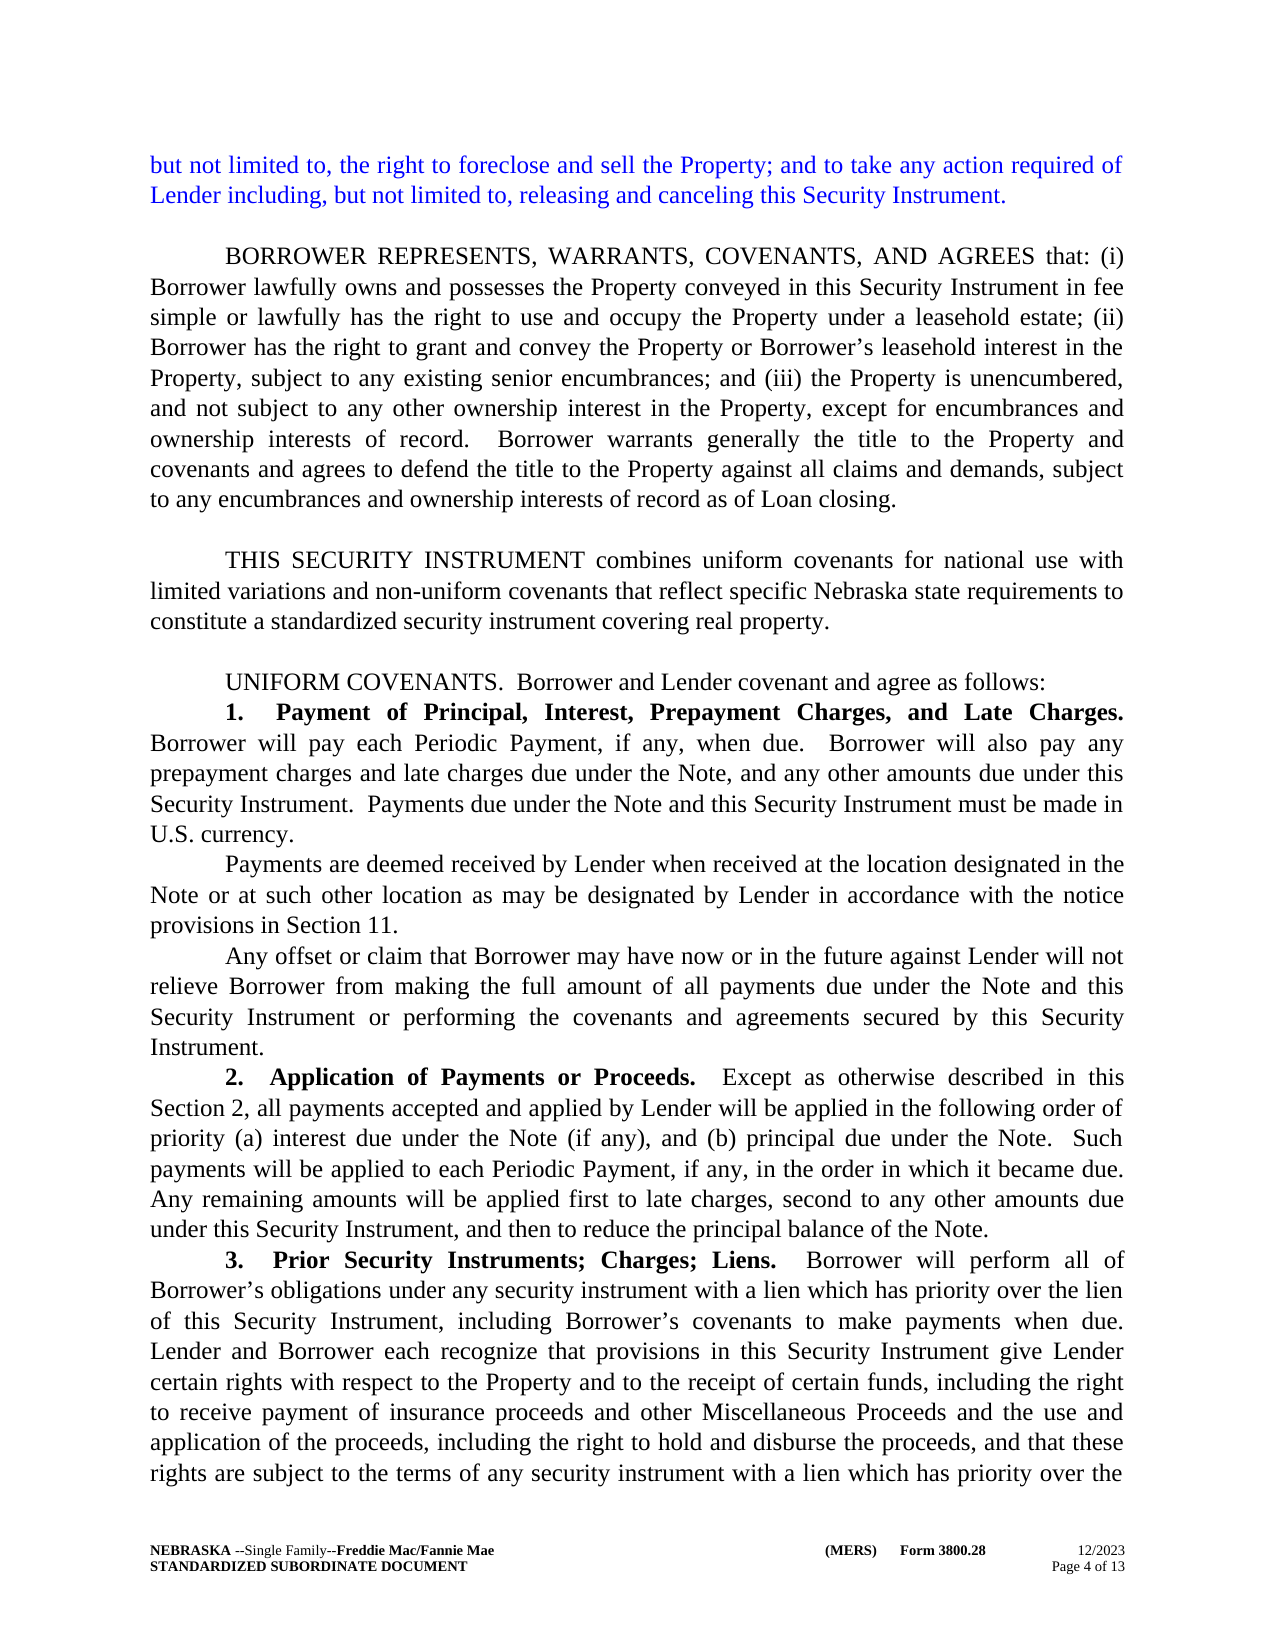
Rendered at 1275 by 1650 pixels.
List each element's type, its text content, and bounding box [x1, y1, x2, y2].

text UNIFORM COVENANTS. Borrower and Lender covenant and agree as follows: [150, 667, 1125, 696]
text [150, 1245, 1125, 1487]
text BORROWER REPRESENTS, WARRANTS, COVENANTS, AND AGREES that: (i) Borrower lawfully owns and possesses the Property conveyed in this Security Instrument in fee simple or lawfully has the right to use and occupy the Property under a leasehold estate; (ii) Borrower has the right to grant and convey the Property or Borrower’s leasehold interest in the Property, subject to any existing senior encumbrances; and (iii) the Property is unencumbered, and not subject to any other ownership interest in the Property, except for encumbrances and ownership interests of record. Borrower warrants generally the title to the Property and covenants and agrees to defend the title to the Property against all claims and demands, subject to any encumbrances and ownership interests of record as of Loan closing. [150, 241, 1125, 513]
text Any offset or claim that Borrower may have now or in the future against Lender will not relieve Borrower from making the full amount of all payments due under the Note and this Security Instrument or performing the covenants and agreements secured by this Security Instrument. [150, 941, 1125, 1061]
text 1. Payment of Principal, Interest, Prepayment Charges, and Late Charges. Borrower will pay each Periodic Payment, if any, when due. Borrower will also pay any prepayment charges and late charges due under the Note, and any other amounts due under this Security Instrument. Payments due under the Note and this Security Instrument must be made in U.S. currency. [150, 697, 1125, 848]
text THIS SECURITY INSTRUMENT combines uniform covenants for national use with limited variations and non-uniform covenants that reflect specific Nebraska state requirements to constitute a standardized security instrument covering real property. [150, 545, 1125, 635]
text Payments are deemed received by Lender when received at the location designated in the Note or at such other location as may be designated by Lender in accordance with the notice provisions in Section 11. [150, 849, 1125, 939]
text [150, 150, 1125, 209]
text 2. Application of Payments or Proceeds. Except as otherwise described in this Section 2, all payments accepted and applied by Lender will be applied in the following order of priority (a) interest due under the Note (if any), and (b) principal due under the Note. Such payments will be applied to each Periodic Payment, if any, in the order in which it became due. Any remaining amounts will be applied first to late charges, second to any other amounts due under this Security Instrument, and then to reduce the principal balance of the Note. [150, 1062, 1125, 1243]
